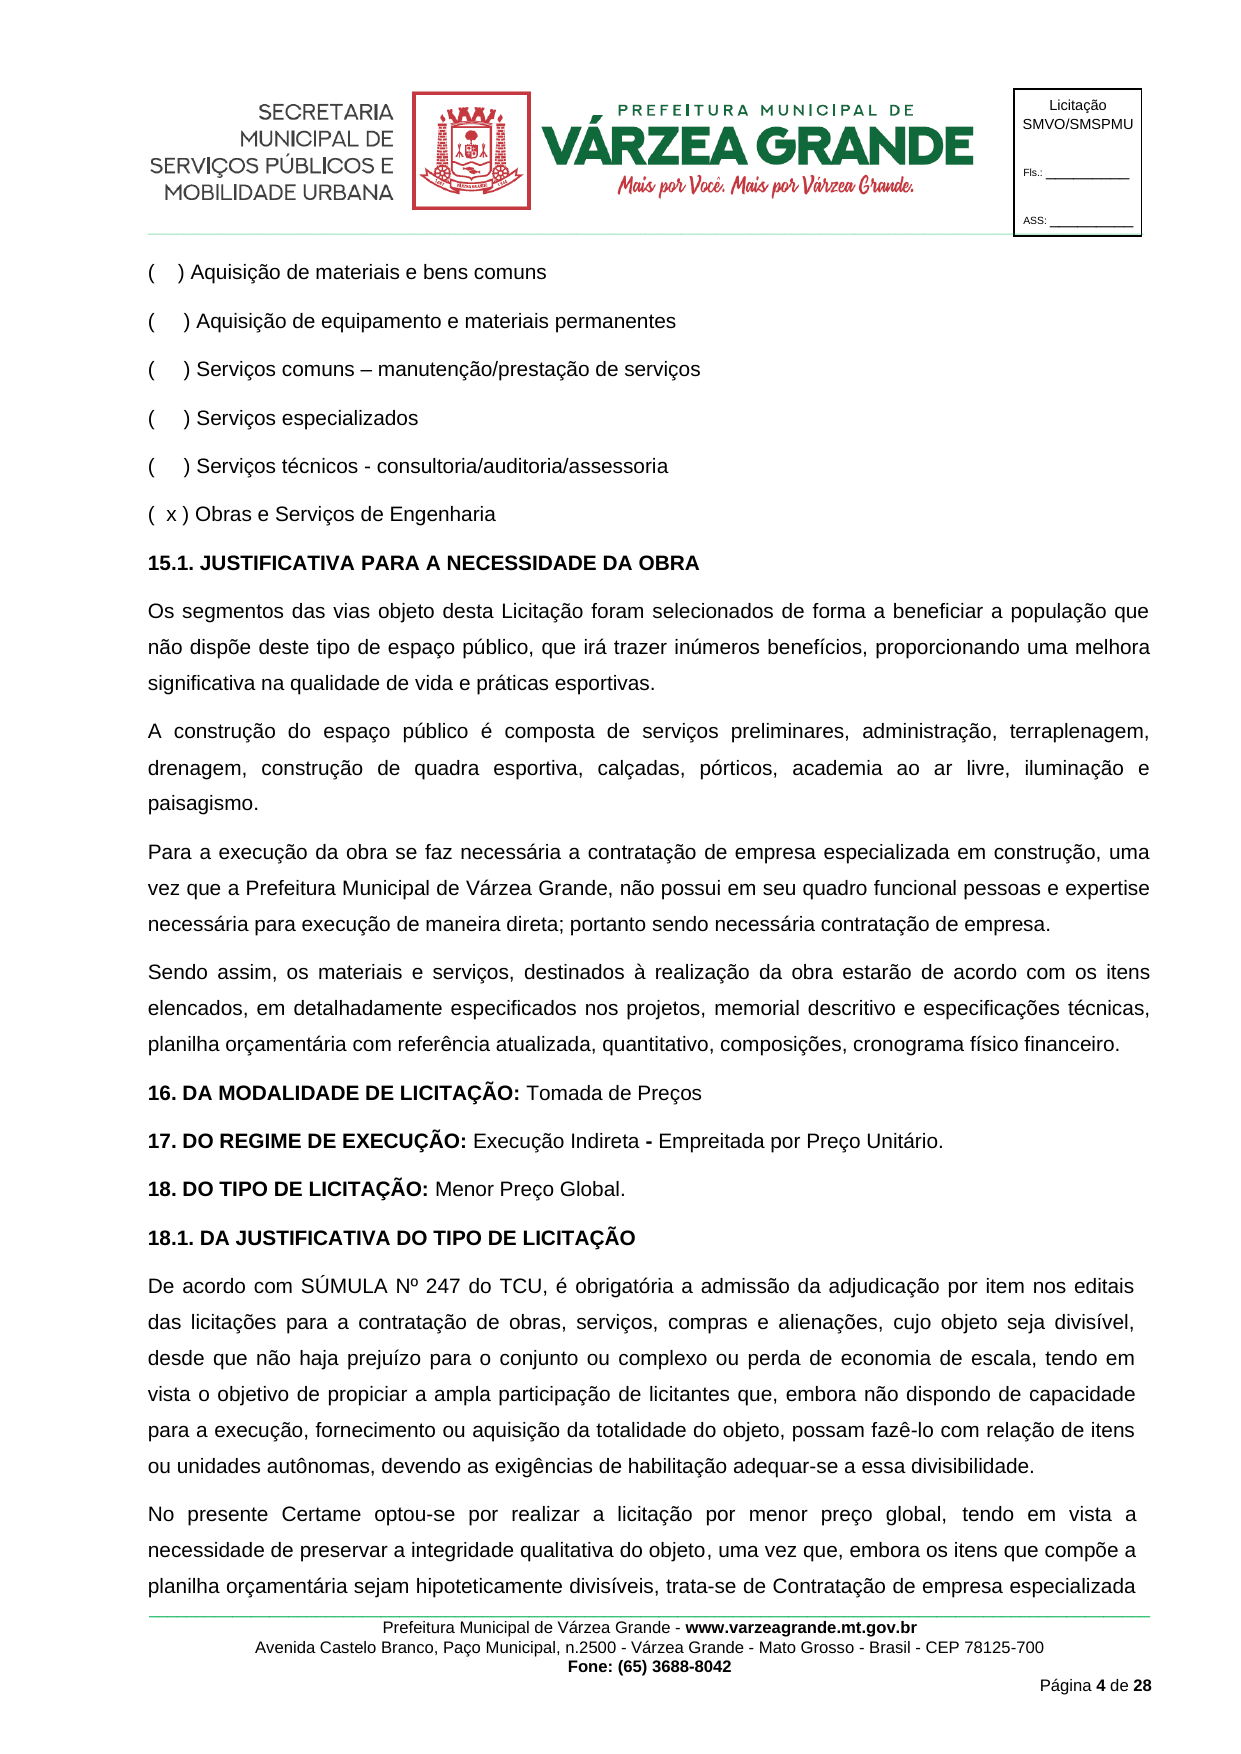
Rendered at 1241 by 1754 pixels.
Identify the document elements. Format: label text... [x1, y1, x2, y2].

text ( ) Aquisição de materiais e bens comuns [148, 260, 1152, 284]
text 16. DA MODALIDADE DE LICITAÇÃO: Tomada de Preços [148, 1080, 1152, 1104]
text 18. DO TIPO DE LICITAÇÃO: Menor Preço Global. [148, 1177, 1152, 1201]
text 15.1. JUSTIFICATIVA PARA A NECESSIDADE DA OBRA [355, 551, 1152, 574]
text ( ) Serviços especializados [148, 405, 1152, 429]
text ( ) Serviços técnicos - consultoria/auditoria/assessoria [148, 454, 1152, 478]
text De acordo com SÚMULA Nº 247 do TCU, é obrigatória a admissão da adjudicação por item nos editais das licitações para a contratação de obras, serviços, compras e alienações, cujo objeto seja divisível, desde que não haja prejuízo para o conjunto ou complexo ou perda de economia de escala, tendo em vista o objetivo de propiciar a ampla participação de licitantes que, embora não dispondo de capacidade para a execução, fornecimento ou aquisição da totalidade do objeto, possam fazê-lo com relação de itens ou unidades autônomas, devendo as exigências de habilitação adequar-se a essa divisibilidade. [148, 1274, 1137, 1478]
text Sendo assim, os materiais e serviços, destinados à realização da obra estarão de acordo com os itens elencados, em detalhadamente especificados nos projetos, memorial descritivo e especificações técnicas, planilha orçamentária com referência atualizada, quantitativo, composições, cronograma físico financeiro. [148, 960, 1152, 1056]
list A construção do espaço público é composta de serviços preliminares, administração, terraplenagem, drenagem, construção de quadra esportiva, calçadas, pórticos, academia ao ar livre, iluminação e paisagismo. [148, 719, 1152, 815]
text ( ) Serviços comuns – manutenção/prestação de serviços [148, 357, 1152, 381]
text 17. DO REGIME DE EXECUÇÃO: Execução Indireta - Empreitada por Preço Unitário. [148, 1129, 1152, 1153]
list Os segmentos das vias objeto desta Licitação foram selecionados de forma a beneficiar a população que não dispõe deste tipo de espaço público, que irá trazer inúmeros benefícios, proporcionando uma melhora significativa na qualidade de vida e práticas esportivas. [148, 599, 1152, 695]
text 18.1. DA JUSTIFICATIVA DO TIPO DE LICITAÇÃO [148, 1226, 1152, 1249]
text ( ) Aquisição de equipamento e materiais permanentes [148, 308, 1152, 332]
text ( x ) Obras e Serviços de Engenharia [148, 502, 1152, 526]
picture [147, 71, 989, 220]
list Para a execução da obra se faz necessária a contratação de empresa especializada em construção, uma vez que a Prefeitura Municipal de Várzea Grande, não possui em seu quadro funcional pessoas e expertise necessária para execução de maneira direta; portanto sendo necessária contratação de empresa. [148, 840, 1152, 936]
